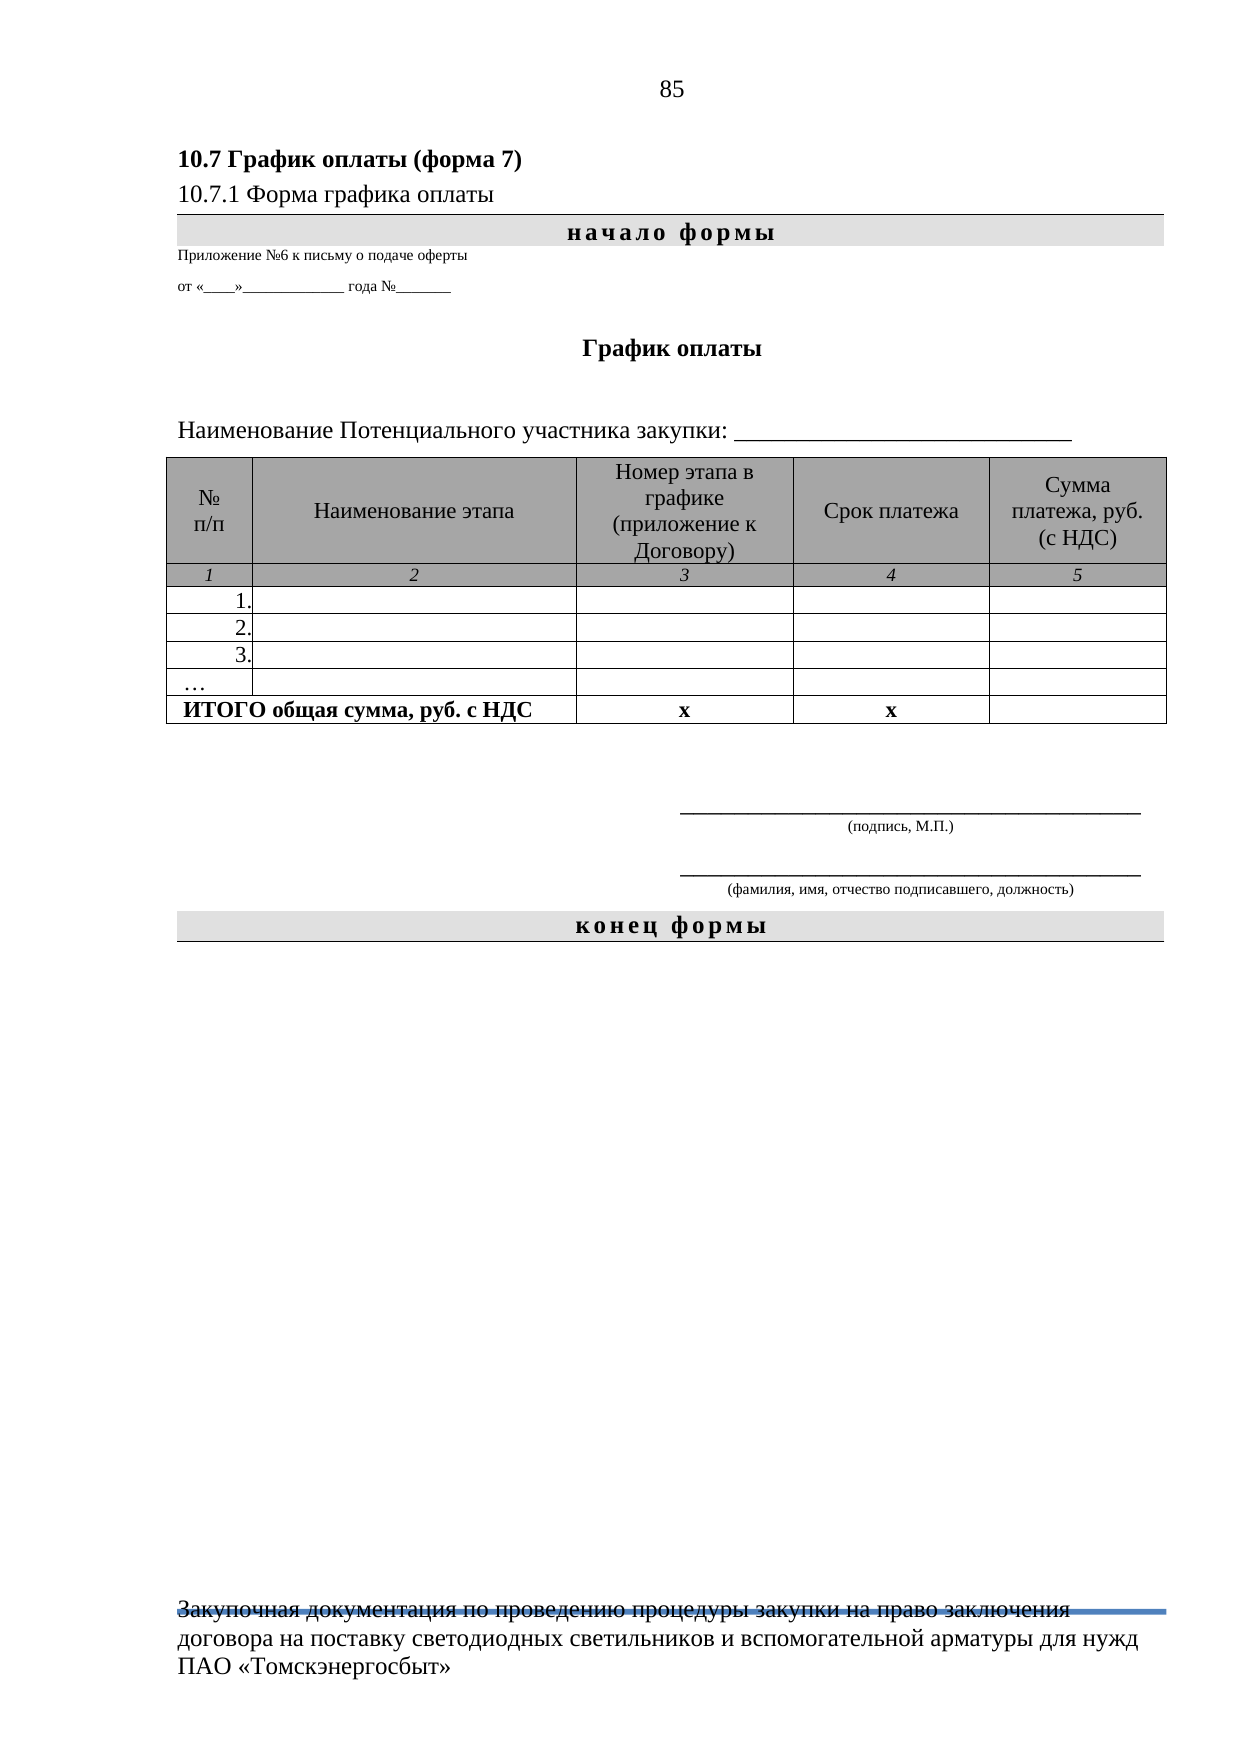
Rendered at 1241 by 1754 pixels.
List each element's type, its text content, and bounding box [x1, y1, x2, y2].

text 10.7 График оплаты (форма 7) [177, 144, 1167, 172]
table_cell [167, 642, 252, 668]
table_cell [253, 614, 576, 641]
text конец формы [177, 911, 1164, 941]
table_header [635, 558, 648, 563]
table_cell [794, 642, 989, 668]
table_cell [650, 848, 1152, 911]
text Приложение №6 к письму о подаче оферты от «____»_____________ года №_______ [177, 246, 1167, 308]
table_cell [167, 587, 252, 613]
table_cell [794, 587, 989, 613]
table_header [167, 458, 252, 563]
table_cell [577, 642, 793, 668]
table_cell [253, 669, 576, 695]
text начало формы [177, 215, 1164, 246]
text Наименование Потенциального участника закупки: ___________________________ [177, 415, 1167, 444]
text 10.7.1 Форма графика оплаты [177, 179, 1167, 207]
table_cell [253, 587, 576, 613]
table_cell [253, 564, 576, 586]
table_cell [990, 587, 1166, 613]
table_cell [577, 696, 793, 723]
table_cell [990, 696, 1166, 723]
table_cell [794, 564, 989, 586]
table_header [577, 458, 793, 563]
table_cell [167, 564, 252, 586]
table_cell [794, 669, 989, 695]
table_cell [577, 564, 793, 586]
text График оплаты [177, 333, 1167, 362]
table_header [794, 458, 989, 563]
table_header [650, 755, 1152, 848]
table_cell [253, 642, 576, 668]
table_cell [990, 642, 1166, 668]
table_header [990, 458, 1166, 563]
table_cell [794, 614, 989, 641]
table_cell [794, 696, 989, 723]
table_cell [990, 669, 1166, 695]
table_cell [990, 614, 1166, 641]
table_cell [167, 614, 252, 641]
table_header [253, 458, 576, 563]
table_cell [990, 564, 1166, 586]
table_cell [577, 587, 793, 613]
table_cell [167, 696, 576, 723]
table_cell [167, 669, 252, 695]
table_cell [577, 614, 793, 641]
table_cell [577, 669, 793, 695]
